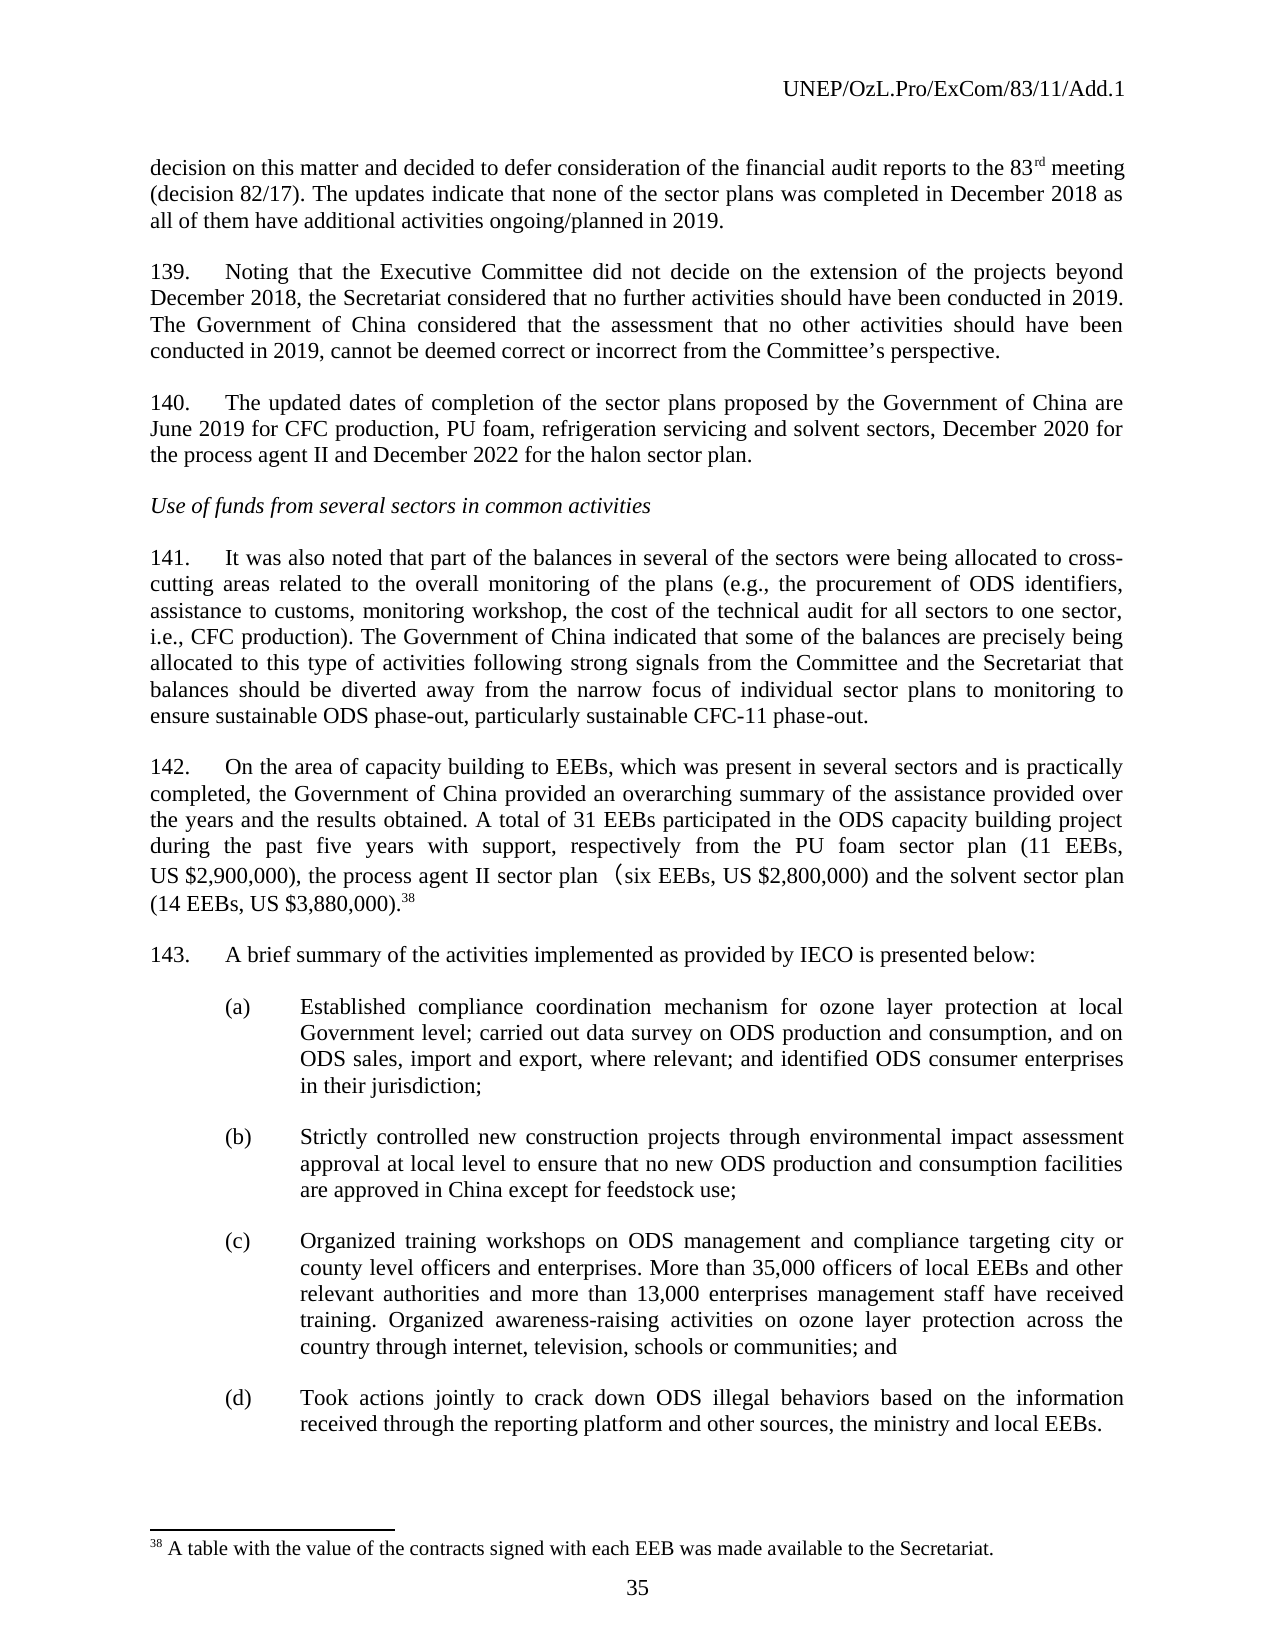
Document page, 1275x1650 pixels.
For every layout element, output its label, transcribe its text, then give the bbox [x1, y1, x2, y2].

subtitle Organized training workshops on ODS management and compliance targeting city or county level officers and enterprises. More than 35,000 officers of local EEBs and other relevant authorities and more than 13,000 enterprises management staff have received training. Organized awareness-raising activities on ozone layer protection across the country through internet, television, schools or communities; and [225, 1227, 1125, 1359]
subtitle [150, 154, 1125, 233]
subtitle Use of funds from several sectors in common activities [150, 493, 1125, 519]
subtitle Strictly controlled new construction projects through environmental impact assessment approval at local level to ensure that no new ODS production and consumption facilities are approved in China except for feedstock use; [225, 1123, 1125, 1202]
subtitle It was also noted that part of the balances in several of the sectors were being allocated to cross-cutting areas related to the overall monitoring of the plans (e.g., the procurement of ODS identifiers, assistance to customs, monitoring workshop, the cost of the technical audit for all sectors to one sector, i.e., CFC production). The Government of China indicated that some of the balances are precisely being allocated to this type of activities following strong signals from the Committee and the Secretariat that balances should be diverted away from the narrow focus of individual sector plans to monitoring to ensure sustainable ODS phase-out, particularly sustainable CFC-11 phase-out. [150, 544, 1125, 728]
subtitle Established compliance coordination mechanism for ozone layer protection at local Government level; carried out data survey on ODS production and consumption, and on ODS sales, import and export, where relevant; and identified ODS consumer enterprises in their jurisdiction; [225, 993, 1125, 1098]
subtitle Took actions jointly to crack down ODS illegal behaviors based on the information received through the reporting platform and other sources, the ministry and local EEBs. [225, 1384, 1125, 1437]
subtitle A brief summary of the activities implemented as provided by IECO is presented below: [150, 941, 1125, 968]
subtitle The updated dates of completion of the sector plans proposed by the Government of China are June 2019 for CFC production, PU foam, refrigeration servicing and solvent sectors, December 2020 for the process agent II and December 2022 for the halon sector plan. [150, 388, 1125, 468]
subtitle Noting that the Executive Committee did not decide on the extension of the projects beyond December 2018, the Secretariat considered that no further activities should have been conducted in 2019. The Government of China considered that the assessment that no other activities should have been conducted in 2019, cannot be deemed correct or incorrect from the Committee’s perspective. [150, 258, 1125, 363]
subtitle On the area of capacity building to EEBs, which was present in several sectors and is practically completed, the Government of China provided an overarching summary of the assistance provided over the years and the results obtained. A total of 31 EEBs participated in the ODS capacity building project during the past five years with support, respectively from the PU foam sector plan (11 EEBs, US $2,900,000), the process agent II sector plan（six EEBs, US $2,800,000) and the solvent sector plan (14 EEBs, US $3,880,000). [150, 753, 1125, 916]
